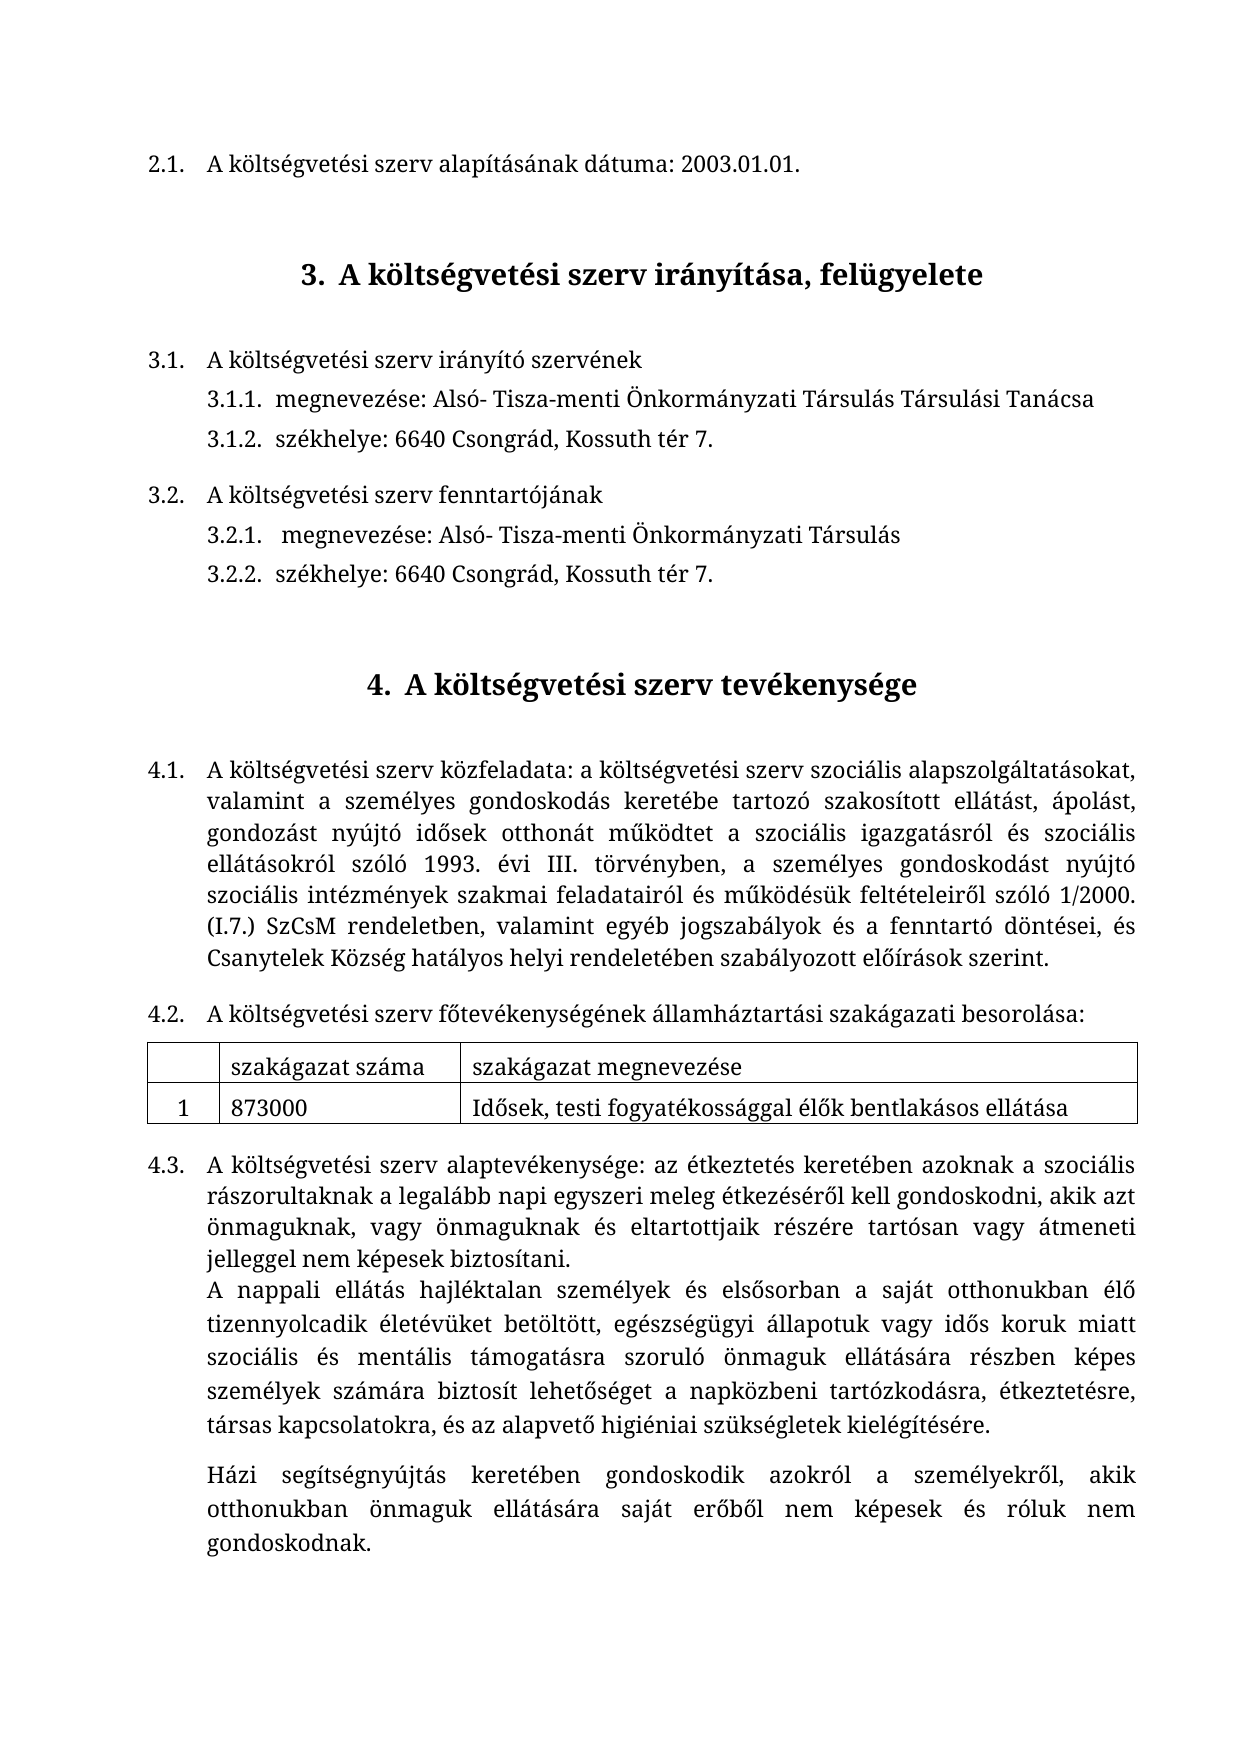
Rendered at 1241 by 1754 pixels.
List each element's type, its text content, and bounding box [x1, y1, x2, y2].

list Házi segítségnyújtás keretében gondoskodik azokról a személyekről, akik otthonukban önmaguk ellátására saját erőből nem képesek és róluk nem gondoskodnak. [207, 1459, 1137, 1558]
list A nappali ellátás hajléktalan személyek és elsősorban a saját otthonukban élő tizennyolcadik életévüket betöltött, egészségügyi állapotuk vagy idős koruk miatt szociális és mentális támogatásra szoruló önmaguk ellátására részben képes személyek számára biztosít lehetőséget a napközbeni tartózkodásra, étkeztetésre, társas kapcsolatokra, és az alapvető higiéniai szükségletek kielégítésére. [207, 1274, 1137, 1440]
list A költségvetési szerv főtevékenységének államháztartási szakágazati besorolása: [148, 998, 1137, 1029]
list A költségvetési szerv irányító szervének [148, 343, 1137, 375]
table_cell Idősek, testi fogyatékossággal élők bentlakásos ellátása [461, 1083, 1137, 1123]
list A költségvetési szerv fenntartójának [148, 479, 1137, 510]
list megnevezése: Alsó- Tisza-menti Önkormányzati Társulás Társulási Tanácsa [207, 383, 1137, 414]
table_cell 873000 [220, 1083, 460, 1123]
list A költségvetési szerv alapításának dátuma: 2003.01.01. [148, 148, 1137, 179]
table_header szakágazat száma [220, 1043, 460, 1082]
list megnevezése: Alsó- Tisza-menti Önkormányzati Társulás [207, 518, 1137, 550]
list A költségvetési szerv közfeladata: a költségvetési szerv szociális alapszolgáltatásokat, valamint a személyes gondoskodás keretébe tartozó szakosított ellátást, ápolást, gondozást nyújtó idősek otthonát működtet a szociális igazgatásról és szociális ellátásokról szóló 1993. évi III. törvényben, a személyes gondoskodást nyújtó szociális intézmények szakmai feladatairól és működésük feltételeiről szóló 1/2000. (I.7.) SzCsM rendeletben, valamint egyéb jogszabályok és a fenntartó döntései, és Csanytelek Község hatályos helyi rendeletében szabályozott előírások szerint. [148, 754, 1137, 973]
table_header [148, 1043, 219, 1082]
list A költségvetési szerv irányítása, felügyelete [148, 254, 1137, 293]
table_cell 1 [148, 1083, 219, 1123]
list székhelye: 6640 Csongrád, Kossuth tér 7. [207, 558, 1137, 589]
table_header szakágazat megnevezése [461, 1043, 1137, 1082]
list A költségvetési szerv alaptevékenysége: az étkeztetés keretében azoknak a szociális rászorultaknak a legalább napi egyszeri meleg étkezéséről kell gondoskodni, akik azt önmaguknak, vagy önmaguknak és eltartottjaik részére tartósan vagy átmeneti jelleggel nem képesek biztosítani. [148, 1149, 1137, 1274]
list A költségvetési szerv tevékenysége [148, 664, 1137, 704]
list székhelye: 6640 Csongrád, Kossuth tér 7. [207, 423, 1137, 454]
